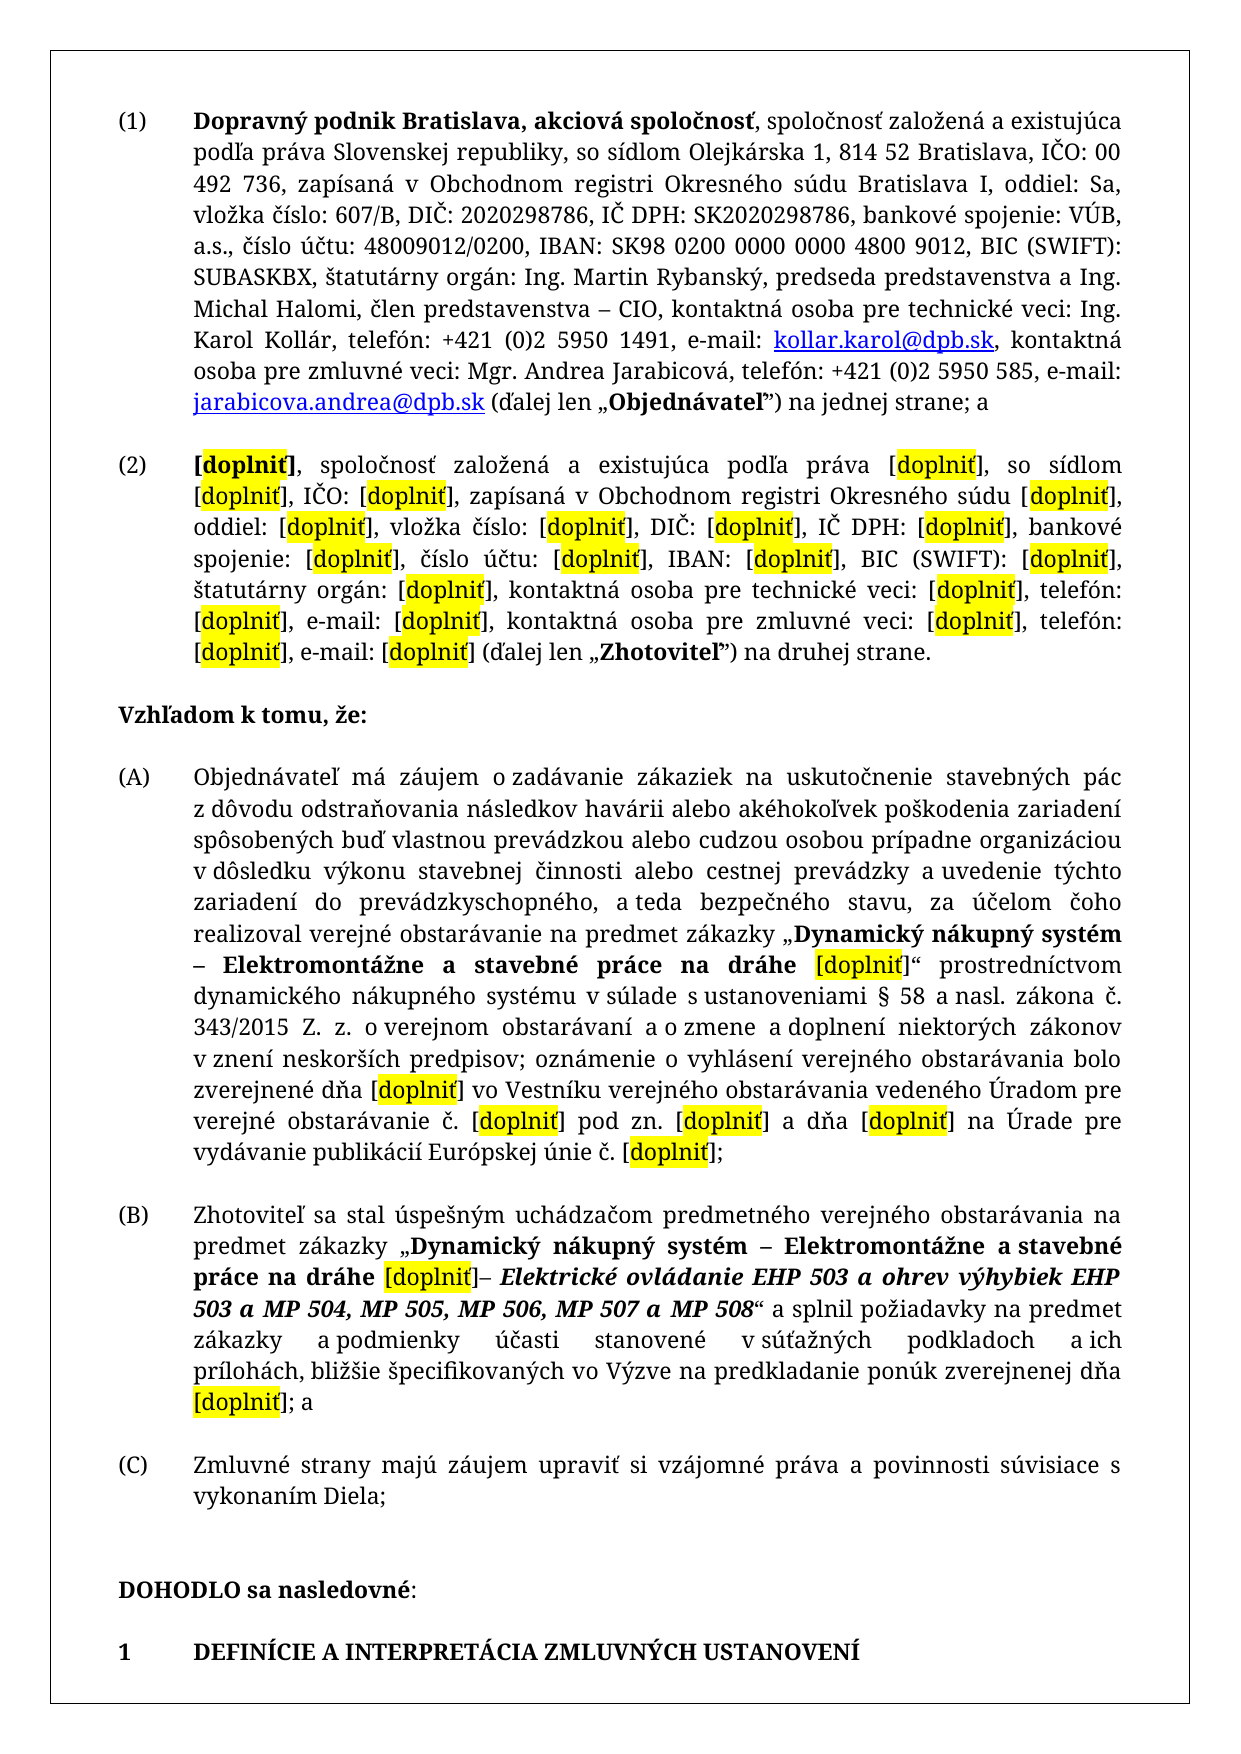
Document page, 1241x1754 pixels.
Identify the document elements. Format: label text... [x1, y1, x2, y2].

list Objednávateľ má záujem o zadávanie zákaziek na uskutočnenie stavebných pác z dôvodu odstraňovania následkov havárii alebo akéhokoľvek poškodenia zariadení spôsobených buď vlastnou prevádzkou alebo cudzou osobou prípadne organizáciou v dôsledku výkonu stavebnej činnosti alebo cestnej prevádzky a uvedenie týchto zariadení do prevádzkyschopného, a teda bezpečného stavu, za účelom čoho realizoval verejné obstarávanie na predmet zákazky „Dynamický nákupný systém – Elektromontážne a stavebné práce na dráhe [doplniť]“ prostredníctvom dynamického nákupného systému v súlade s ustanoveniami § 58 a nasl. zákona č. 343/2015 Z. z. o verejnom obstarávaní a o zmene a doplnení niektorých zákonov v znení neskorších predpisov; oznámenie o vyhlásení verejného obstarávania bolo zverejnené dňa [doplniť] vo Vestníku verejného obstarávania vedeného Úradom pre verejné obstarávanie č. [doplniť] pod zn. [doplniť] a dňa [doplniť] na Úrade pre vydávanie publikácií Európskej únie č. [doplniť]; [118, 761, 1122, 1168]
list [doplniť], spoločnosť založená a existujúca podľa práva [doplniť], so sídlom [doplniť], IČO: [doplniť], zapísaná v Obchodnom registri Okresného súdu [doplniť], oddiel: [doplniť], vložka číslo: [doplniť], DIČ: [doplniť], IČ DPH: [doplniť], bankové spojenie: [doplniť], číslo účtu: [doplniť], IBAN: [doplniť], BIC (SWIFT): [doplniť], štatutárny orgán: [doplniť], kontaktná osoba pre technické veci: [doplniť], telefón: [doplniť], e-mail: [doplniť], kontaktná osoba pre zmluvné veci: [doplniť], telefón: [doplniť], e-mail: [doplniť] (ďalej len „Zhotoviteľ”) na druhej strane. [118, 449, 1122, 668]
list Dopravný podnik Bratislava, akciová spoločnosť, spoločnosť založená a existujúca podľa práva Slovenskej republiky, so sídlom Olejkárska 1, 814 52 Bratislava, IČO: 00 492 736, zapísaná v Obchodnom registri Okresného súdu Bratislava I, oddiel: Sa, vložka číslo: 607/B, DIČ: 2020298786, IČ DPH: SK2020298786, bankové spojenie: VÚB, a.s., číslo účtu: 48009012/0200, IBAN: SK98 0200 0000 0000 4800 9012, BIC (SWIFT): SUBASKBX, štatutárny orgán: Ing. Martin Rybanský, predseda predstavenstva a Ing. Michal Halomi, člen predstavenstva – CIO, kontaktná osoba pre technické veci: Ing. Karol Kollár, telefón: +421 (0)2 5950 1491, e-mail: kollar.karol@dpb.sk, kontaktná osoba pre zmluvné veci: Mgr. Andrea Jarabicová, telefón: +421 (0)2 5950 585, e-mail: jarabicova.andrea@dpb.sk (ďalej len „Objednávateľ”) na jednej strane; a [118, 105, 1122, 418]
list Zmluvné strany majú záujem upraviť si vzájomné práva a povinnosti súvisiace s vykonaním Diela; [118, 1449, 1122, 1511]
text DOHODLO sa nasledovné: [118, 1574, 1122, 1605]
text Vzhľadom k tomu, že: [118, 699, 1122, 730]
list Zhotoviteľ sa stal úspešným uchádzačom predmetného verejného obstarávania na predmet zákazky „Dynamický nákupný systém – Elektromontážne a stavebné práce na dráhe [doplniť]– Elektrické ovládanie EHP 503 a ohrev výhybiek EHP 503 a MP 504, MP 505, MP 506, MP 507 a MP 508“ a splnil požiadavky na predmet zákazky a podmienky účasti stanovené v súťažných podkladoch a ich prílohách, bližšie špecifikovaných vo Výzve na predkladanie ponúk zverejnenej dňa [doplniť]; a [118, 1199, 1122, 1418]
list Definície a interpretácia zmluvných ustanovení [118, 1636, 1122, 1668]
